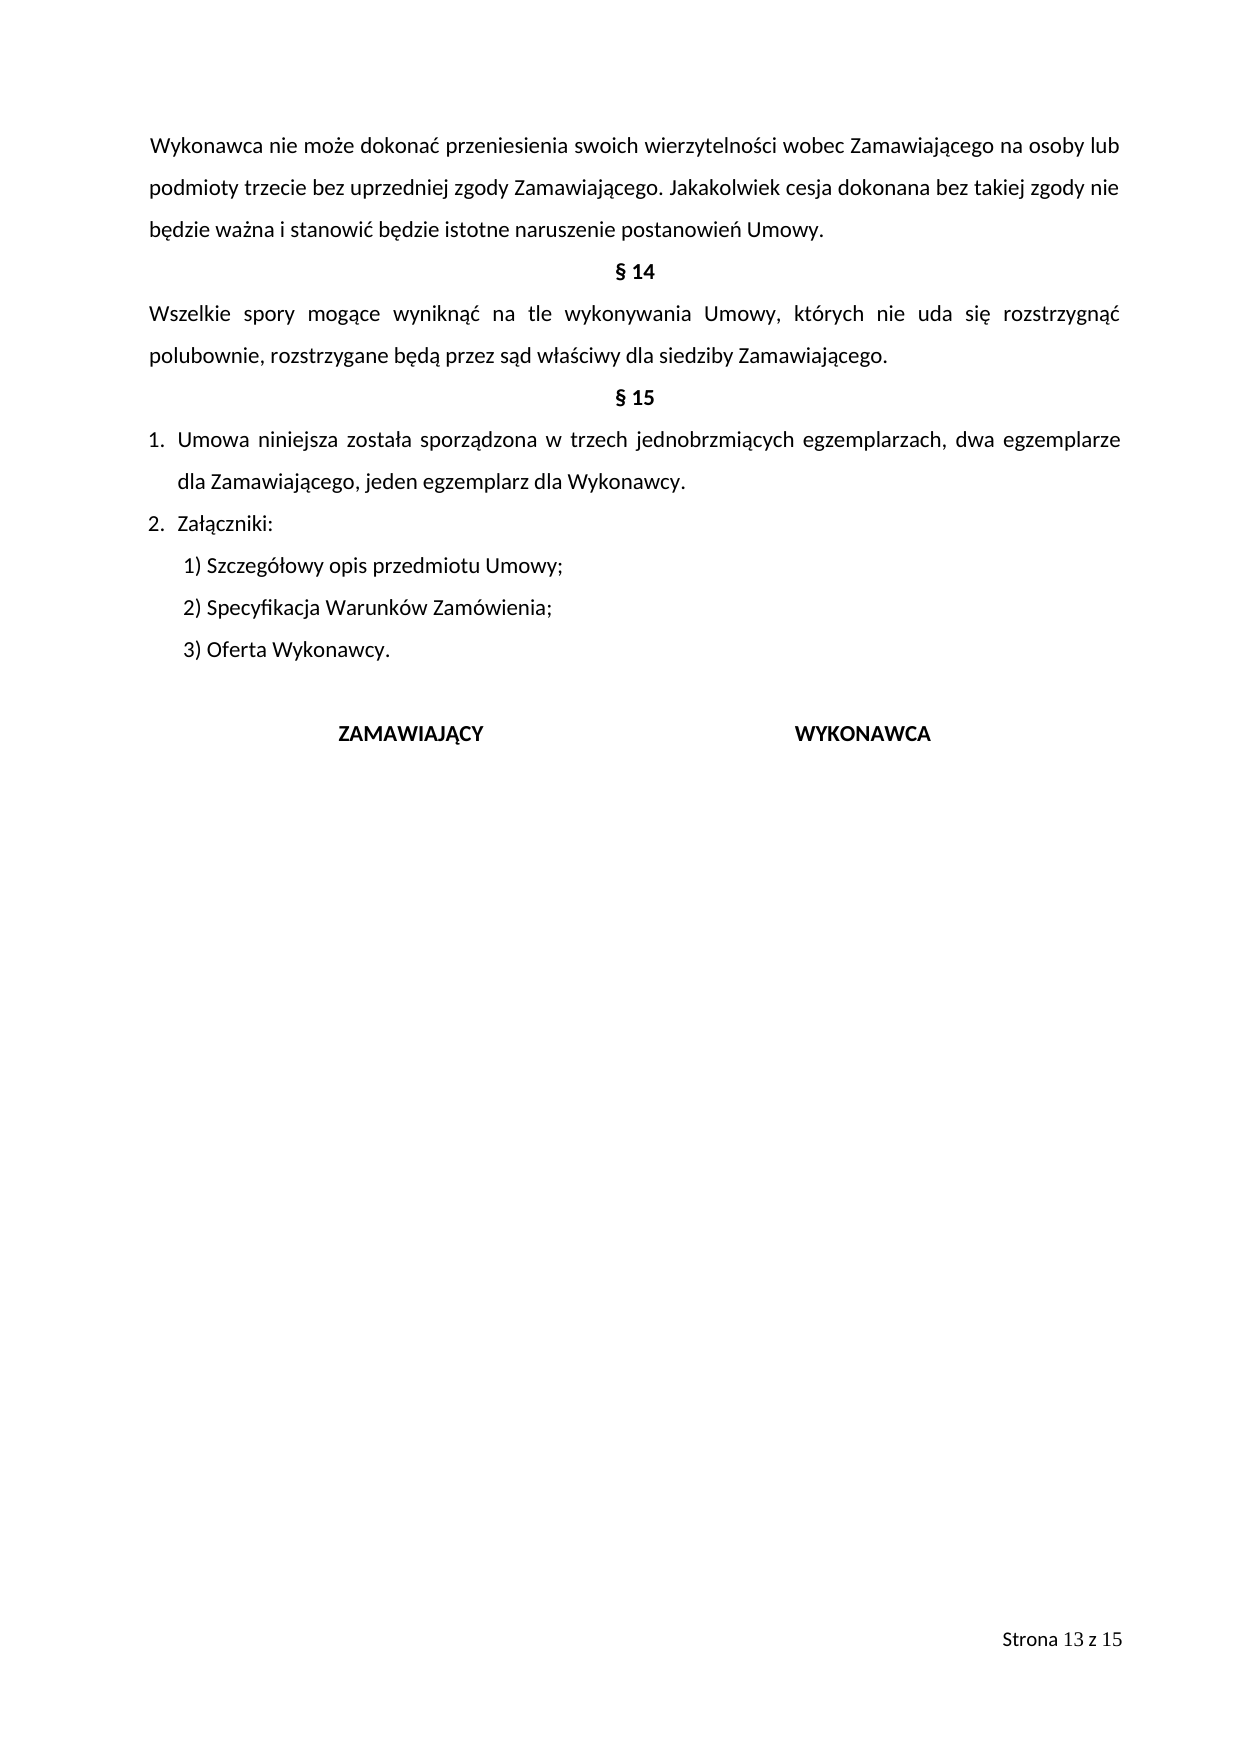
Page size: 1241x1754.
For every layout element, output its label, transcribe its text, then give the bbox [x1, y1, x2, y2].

list Umowa niniejsza została sporządzona w trzech jednobrzmiących egzemplarzach, dwa egzemplarze dla Zamawiającego, jeden egzemplarz dla Wykonawcy. [148, 425, 1122, 495]
text § 14 [148, 257, 1122, 285]
text Wykonawca nie może dokonać przeniesienia swoich wierzytelności wobec Zamawiającego na osoby lub podmioty trzecie bez uprzedniej zgody Zamawiającego. Jakakolwiek cesja dokonana bez takiej zgody nie będzie ważna i stanowić będzie istotne naruszenie postanowień Umowy. [149, 131, 1121, 243]
list Załączniki: [148, 509, 1122, 537]
text § 15 [148, 383, 1122, 411]
text 3) Oferta Wykonawcy. [162, 635, 1122, 663]
text 1) Szczegółowy opis przedmiotu Umowy; [162, 551, 1122, 579]
text 2) Specyfikacja Warunków Zamówienia; [162, 593, 1122, 621]
text Wszelkie spory mogące wyniknąć na tle wykonywania Umowy, których nie uda się rozstrzygnąć polubownie, rozstrzygane będą przez sąd właściwy dla siedziby Zamawiającego. [149, 299, 1121, 369]
text ZAMAWIAJĄCY WYKONAWCA [148, 719, 1122, 747]
